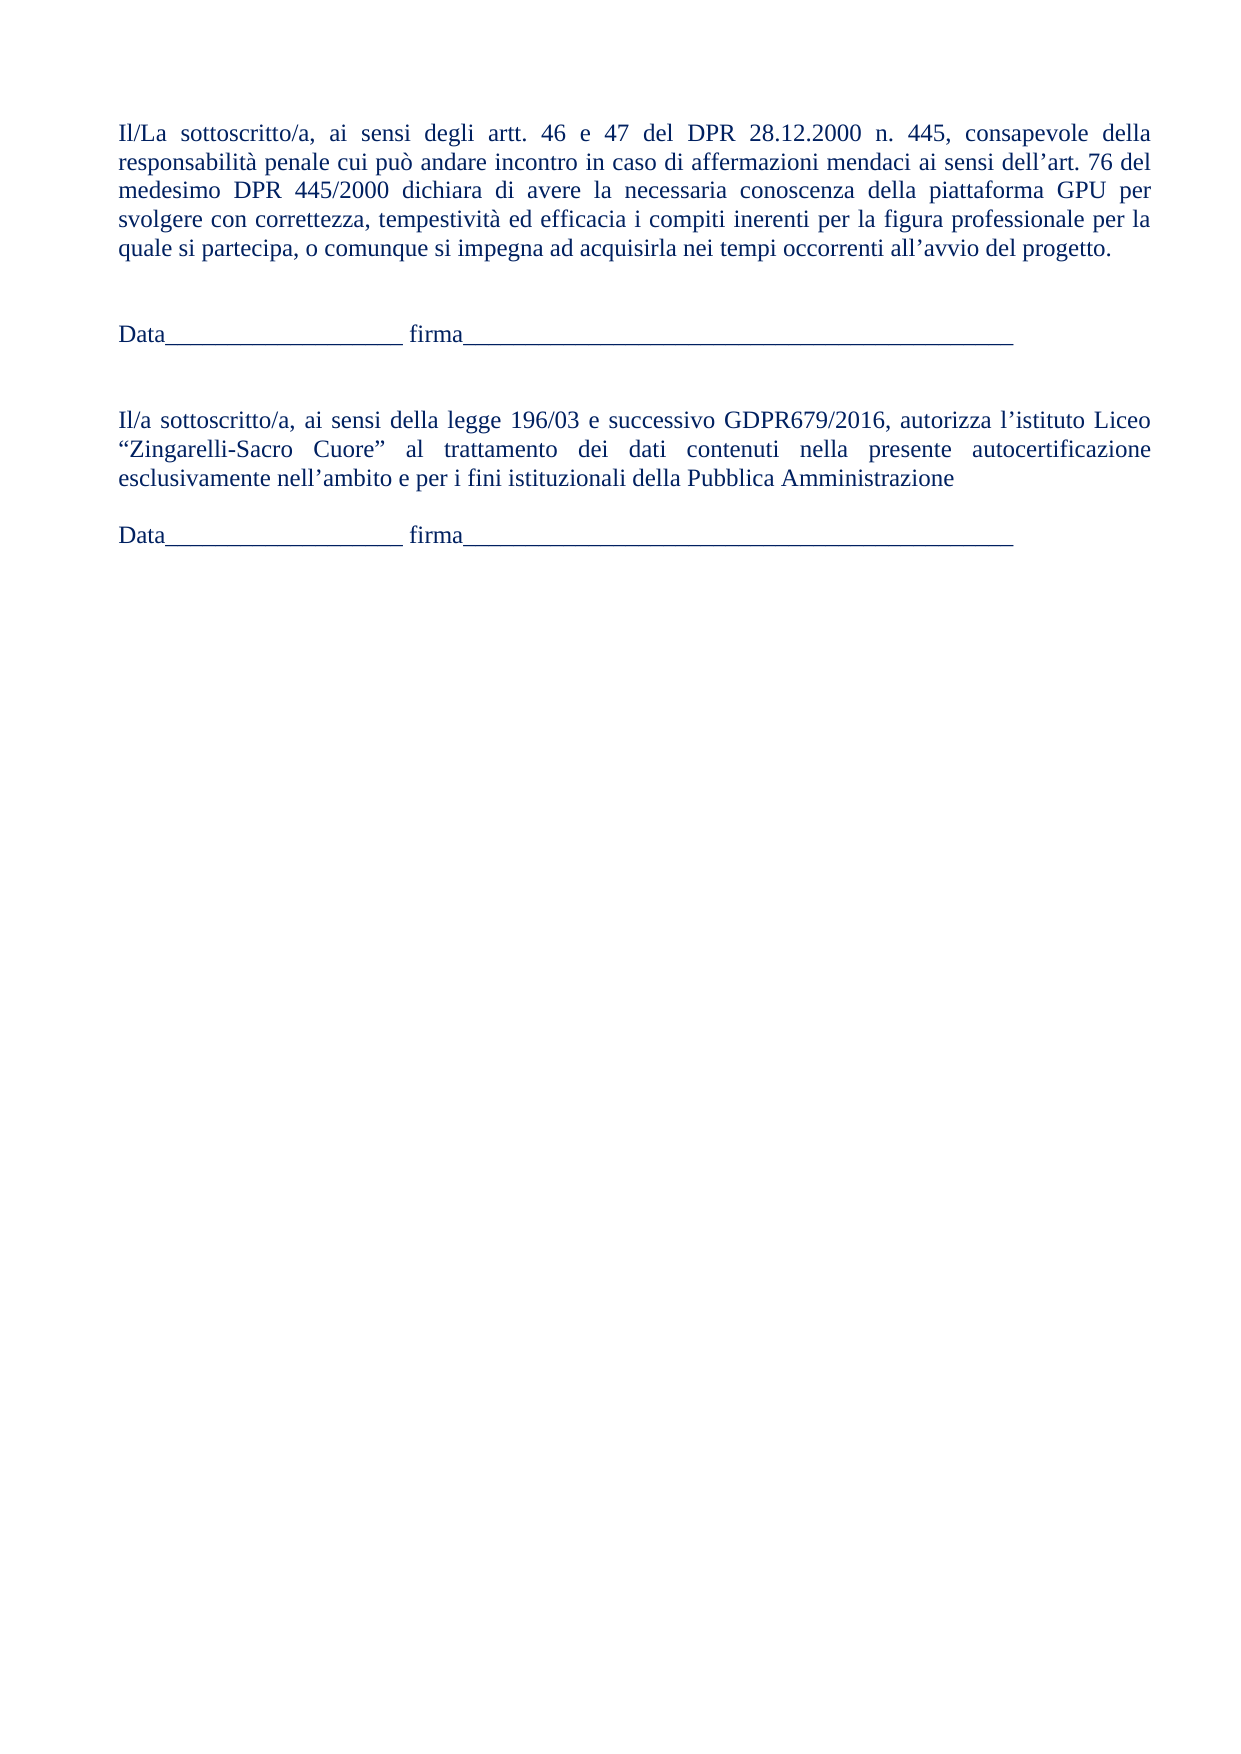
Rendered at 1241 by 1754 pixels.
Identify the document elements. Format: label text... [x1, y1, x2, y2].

text Il/La sottoscritto/a, ai sensi degli artt. 46 e 47 del DPR 28.12.2000 n. 445, consapevole della responsabilità penale cui può andare incontro in caso di affermazioni mendaci ai sensi dell’art. 76 del medesimo DPR 445/2000 dichiara di avere la necessaria conoscenza della piattaforma GPU per svolgere con correttezza, tempestività ed efficacia i compiti inerenti per la figura professionale per la quale si partecipa, o comunque si impegna ad acquisirla nei tempi occorrenti all’avvio del progetto. [118, 118, 1152, 262]
text Data___________________ firma____________________________________________ [118, 521, 1152, 549]
text Il/a sottoscritto/a, ai sensi della legge 196/03 e successivo GDPR679/2016, autorizza l’istituto Liceo “Zingarelli-Sacro Cuore” al trattamento dei dati contenuti nella presente autocertificazione esclusivamente nell’ambito e per i fini istituzionali della Pubblica Amministrazione [118, 406, 1152, 492]
text Data___________________ firma____________________________________________ [118, 319, 1152, 348]
